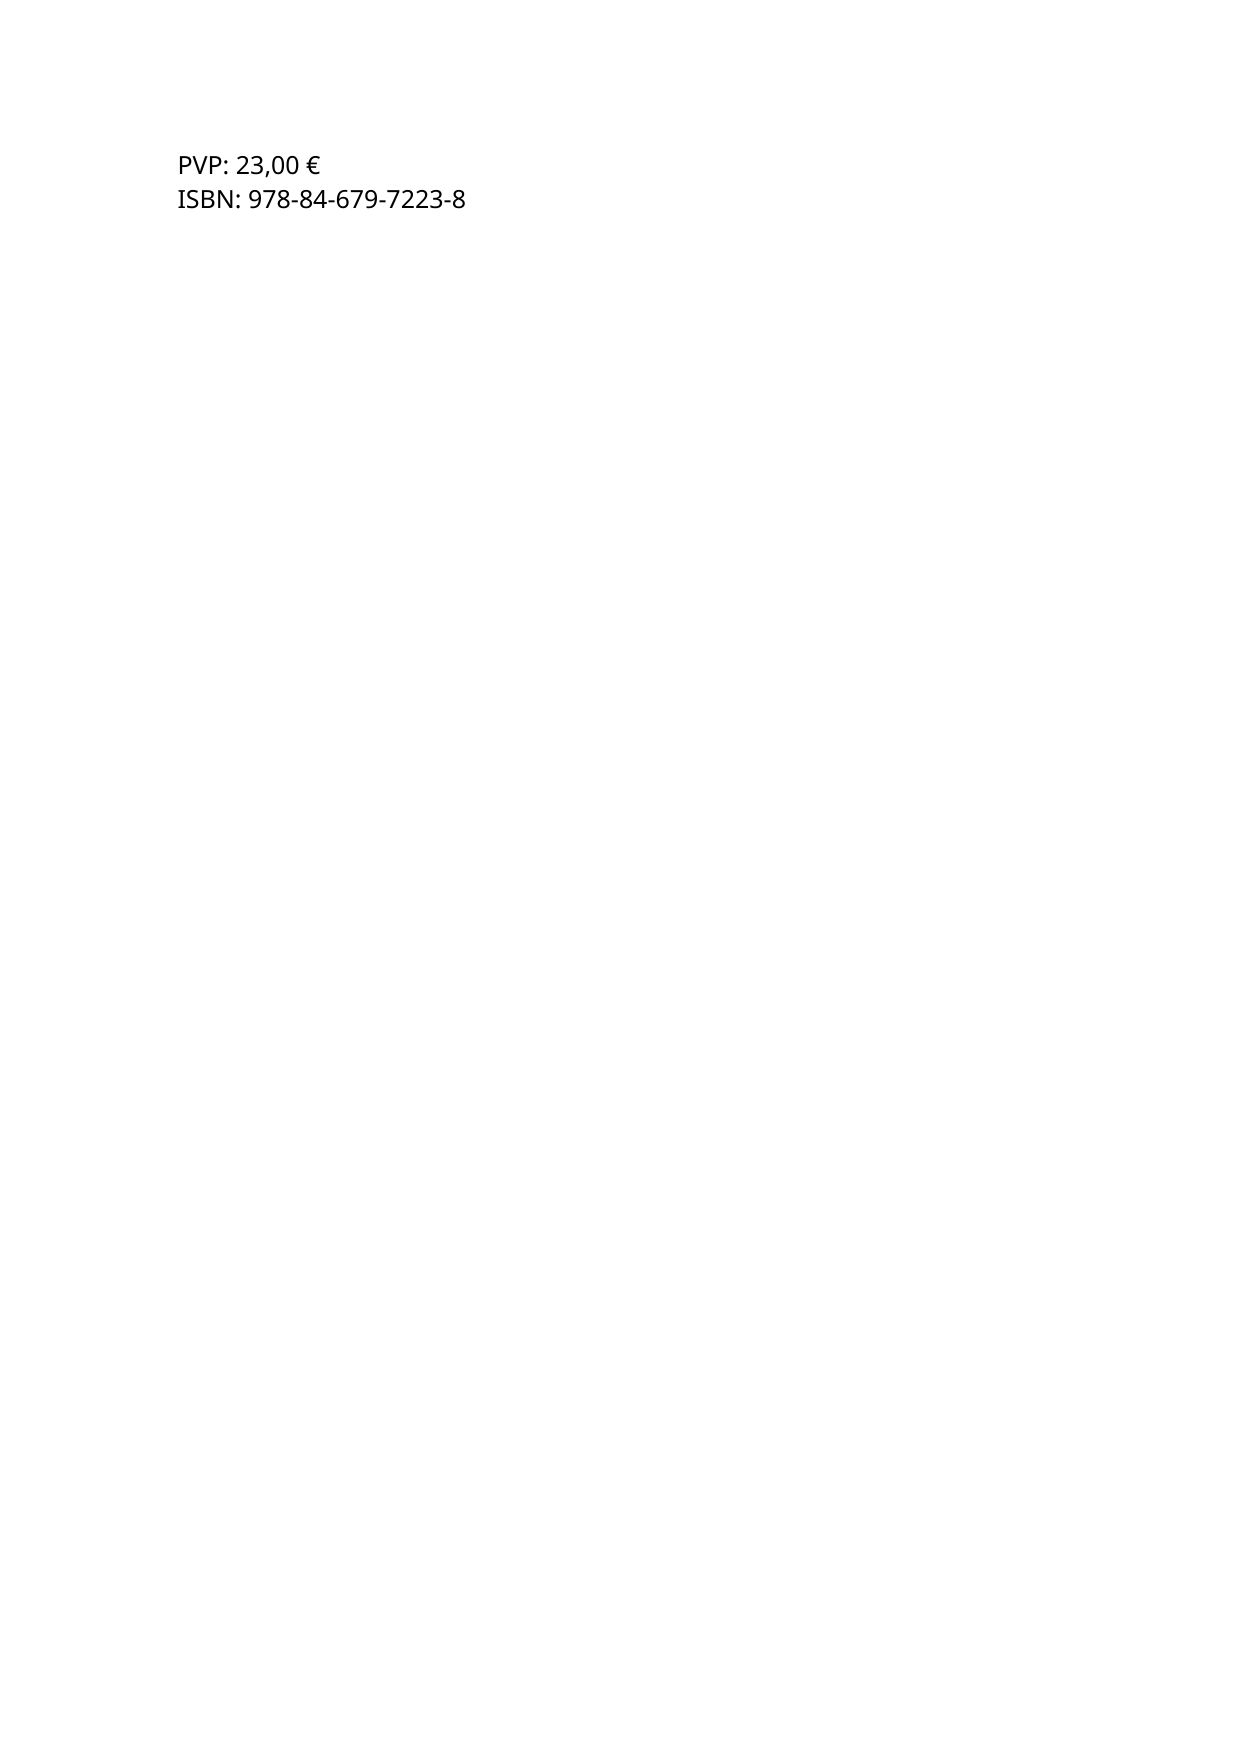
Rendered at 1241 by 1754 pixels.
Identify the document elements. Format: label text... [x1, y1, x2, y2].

text ISBN: 978-84-679-7223-8 [177, 182, 1063, 216]
text PVP: 23,00 € [177, 148, 1063, 182]
